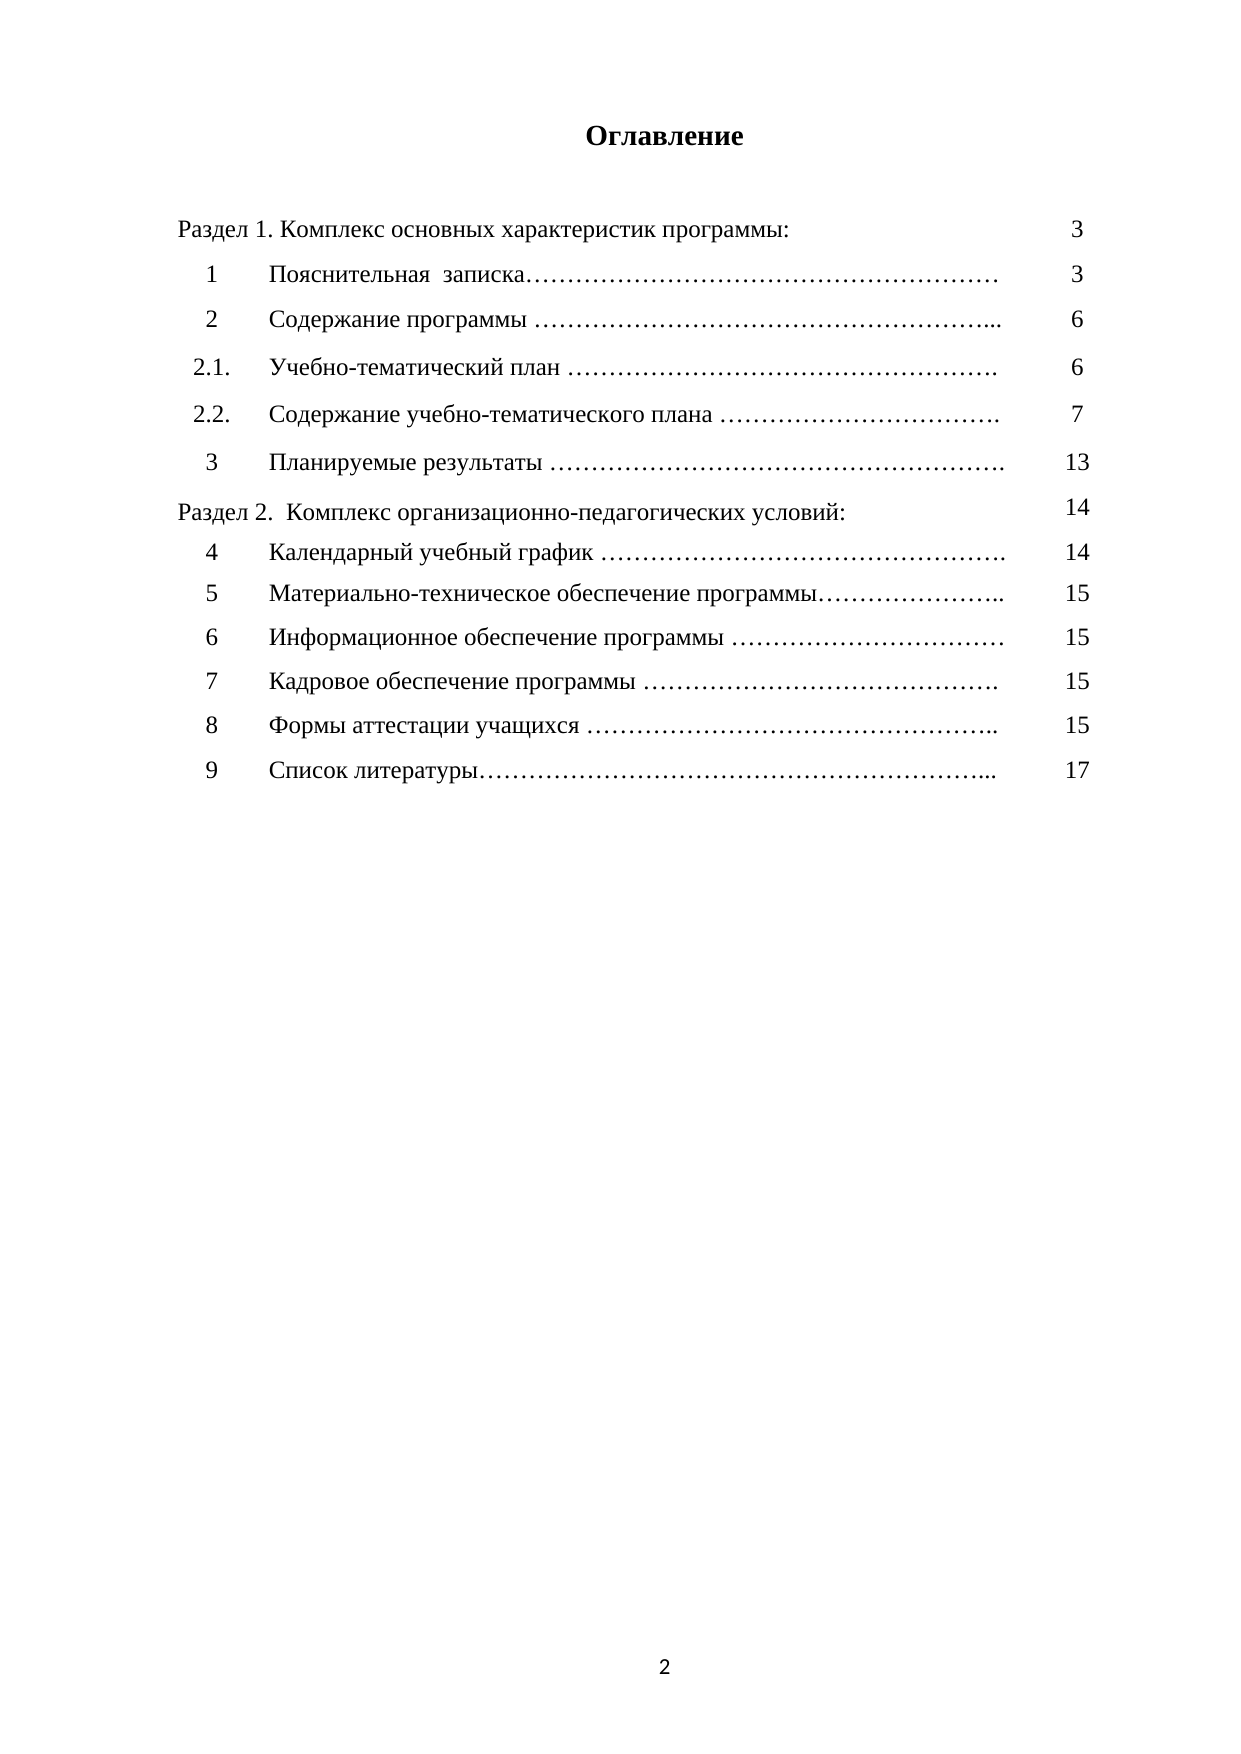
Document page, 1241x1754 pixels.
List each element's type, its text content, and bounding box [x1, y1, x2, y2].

table_cell 13 [1019, 447, 1135, 492]
table_cell 6 [1019, 352, 1135, 399]
table_cell Планируемые результаты ………………………………………………. [257, 447, 1019, 492]
table_cell 7 [166, 666, 257, 710]
table_cell 2.1. [166, 352, 257, 399]
table_cell 14 [1019, 537, 1135, 578]
table_header Раздел 1. Комплекс основных характеристик программы: [166, 214, 1019, 259]
table_cell 2.2. [166, 399, 257, 447]
table_cell Содержание учебно-тематического плана ……………………………. [257, 399, 1019, 447]
table_cell Учебно-тематический план ……………………………………………. [257, 352, 1019, 399]
table_cell 4 [166, 537, 257, 578]
table_cell 15 [1019, 710, 1135, 755]
table_cell Раздел 2. Комплекс организационно-педагогических условий: [166, 492, 1019, 537]
table_cell 9 [166, 755, 257, 800]
table_cell Пояснительная записка………………………………………………… [257, 259, 1019, 304]
table_header 3 [1019, 214, 1135, 259]
table_cell 15 [1019, 666, 1135, 710]
table_cell 3 [1019, 259, 1135, 304]
table_cell 1 [166, 259, 257, 304]
table_cell 8 [166, 710, 257, 755]
table_cell 7 [1019, 399, 1135, 447]
table_cell 2 [166, 304, 257, 352]
table_cell Календарный учебный график …………………………………………. [257, 537, 1019, 578]
table_cell Содержание программы ………………………………………………... [257, 304, 1019, 352]
table_cell 5 [166, 578, 257, 622]
table_cell 6 [1019, 304, 1135, 352]
text Оглавление [177, 118, 1152, 152]
table_cell 6 [166, 622, 257, 666]
table_cell 3 [166, 447, 257, 492]
table_cell Информационное обеспечение программы …………………………… [257, 622, 1019, 666]
table_cell Материально-техническое обеспечение программы………………….. [257, 578, 1019, 622]
table_cell Формы аттестации учащихся ………………………………………….. [257, 710, 1019, 755]
table_cell 17 [1019, 755, 1135, 800]
table_cell Список литературы……………………………………………………... [257, 755, 1019, 800]
table_cell 15 [1019, 622, 1135, 666]
table_cell Кадровое обеспечение программы ……………………………………. [257, 666, 1019, 710]
table_cell 14 [1019, 492, 1135, 537]
table_cell 15 [1019, 578, 1135, 622]
